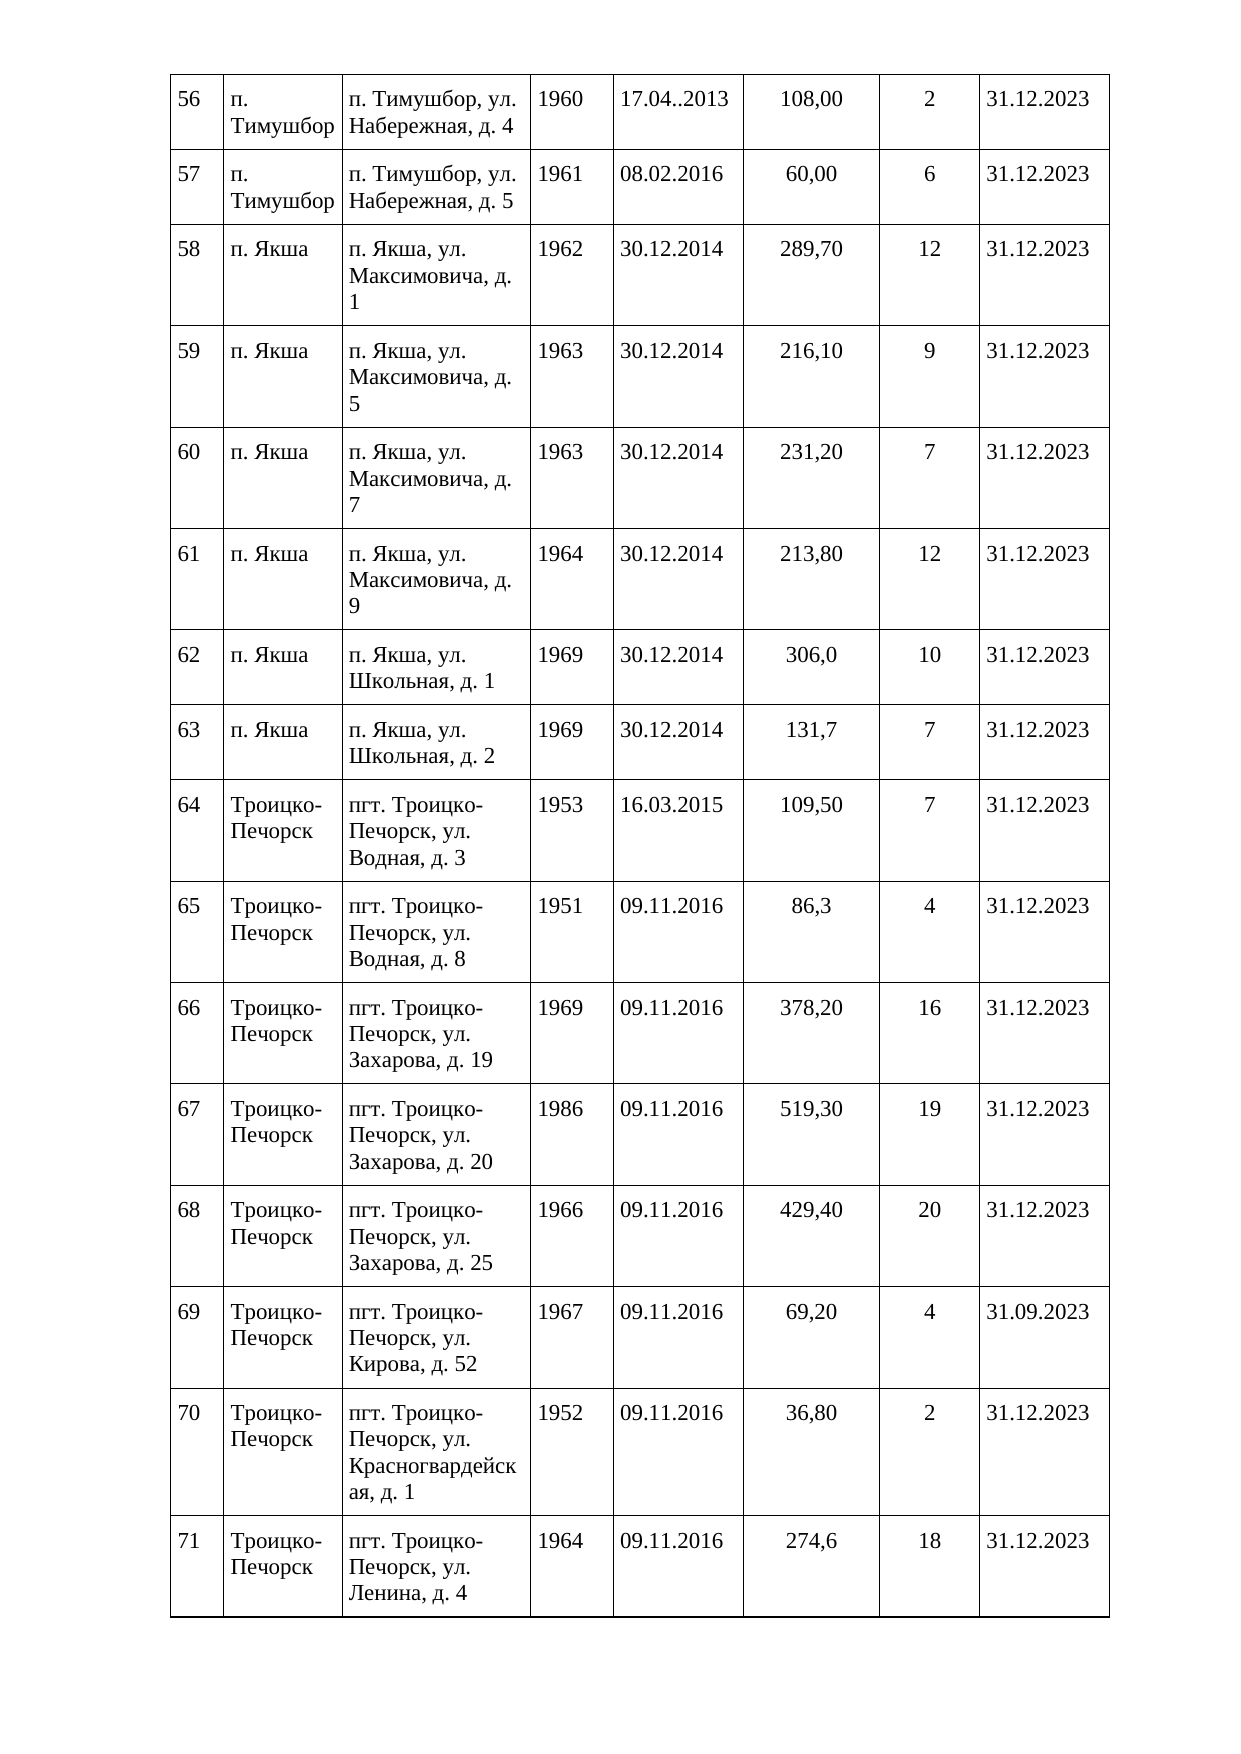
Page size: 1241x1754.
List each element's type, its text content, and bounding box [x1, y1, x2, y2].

table_cell 09.11.2016 [614, 1389, 743, 1515]
table_cell 31.09.2023 [980, 1287, 1109, 1387]
table_cell Троицко-Печорск [224, 1389, 342, 1515]
table_cell 1963 [531, 428, 613, 528]
table_cell п. Тимушбор, ул. Набережная, д. 5 [343, 150, 530, 224]
table_cell 60,00 [744, 150, 879, 224]
table_cell 58 [171, 225, 223, 325]
table_cell 1969 [531, 630, 613, 704]
table_cell п. Якша [224, 630, 342, 704]
table_cell п. Якша, ул. Максимовича, д. 9 [343, 529, 530, 629]
table_cell 09.11.2016 [614, 1516, 743, 1616]
table_cell пгт. Троицко-Печорск, ул. Захарова, д. 20 [343, 1084, 530, 1185]
table_cell 1969 [531, 705, 613, 779]
table_cell 12 [880, 529, 979, 629]
table_cell 09.11.2016 [614, 1084, 743, 1185]
table_cell 65 [171, 882, 223, 982]
table_cell 09.11.2016 [614, 1186, 743, 1286]
table_cell 69 [171, 1287, 223, 1387]
table_cell п. Якша, ул. Максимовича, д. 5 [343, 326, 530, 427]
table_cell пгт. Троицко-Печорск, ул. Водная, д. 3 [343, 780, 530, 881]
table_cell 31.12.2023 [980, 630, 1109, 704]
table_cell пгт. Троицко-Печорск, ул. Кирова, д. 52 [343, 1287, 530, 1387]
table_cell 09.11.2016 [614, 882, 743, 982]
table_cell 216,10 [744, 326, 879, 427]
table_cell 31.12.2023 [980, 1084, 1109, 1185]
table_cell 1962 [531, 225, 613, 325]
table_cell п. Якша [224, 225, 342, 325]
table_cell 109,50 [744, 780, 879, 881]
table_cell п. Якша [224, 428, 342, 528]
table_cell 31.12.2023 [980, 1516, 1109, 1616]
table_cell 4 [880, 1287, 979, 1387]
table_cell Троицко-Печорск [224, 983, 342, 1083]
table_cell 1966 [531, 1186, 613, 1286]
table_cell п. Якша [224, 705, 342, 779]
table_cell 31.12.2023 [980, 780, 1109, 881]
table_cell 274,6 [744, 1516, 879, 1616]
table_cell 36,80 [744, 1389, 879, 1515]
table_cell Троицко-Печорск [224, 1516, 342, 1616]
table_cell 64 [171, 780, 223, 881]
table_cell 30.12.2014 [614, 630, 743, 704]
table_cell 30.12.2014 [614, 428, 743, 528]
table_cell пгт. Троицко-Печорск, ул. Захарова, д. 25 [343, 1186, 530, 1286]
table_cell п. Тимушбор [224, 150, 342, 224]
table_cell 66 [171, 983, 223, 1083]
table_cell 306,0 [744, 630, 879, 704]
table_cell п. Якша, ул. Школьная, д. 2 [343, 705, 530, 779]
table_cell 1951 [531, 882, 613, 982]
table_cell 08.02.2016 [614, 150, 743, 224]
table_cell 2 [880, 1389, 979, 1515]
table_cell пгт. Троицко-Печорск, ул. Водная, д. 8 [343, 882, 530, 982]
table_cell п. Якша, ул. Максимовича, д. 7 [343, 428, 530, 528]
table_cell 86,3 [744, 882, 879, 982]
table_cell 31.12.2023 [980, 882, 1109, 982]
table_cell п. Якша, ул. Школьная, д. 1 [343, 630, 530, 704]
table_cell 1963 [531, 326, 613, 427]
table_cell 12 [880, 225, 979, 325]
table_cell пгт. Троицко-Печорск, ул. Захарова, д. 19 [343, 983, 530, 1083]
table_cell 7 [880, 705, 979, 779]
table_cell 1961 [531, 150, 613, 224]
table_cell 61 [171, 529, 223, 629]
table_cell 31.12.2023 [980, 983, 1109, 1083]
table_cell 9 [880, 326, 979, 427]
table_cell Троицко-Печорск [224, 1186, 342, 1286]
table_cell 289,70 [744, 225, 879, 325]
table_cell 1967 [531, 1287, 613, 1387]
table_cell 31.12.2023 [980, 326, 1109, 427]
table_cell 4 [880, 882, 979, 982]
table_cell 31.12.2023 [980, 428, 1109, 528]
table_cell 1986 [531, 1084, 613, 1185]
table_cell 131,7 [744, 705, 879, 779]
table_cell 30.12.2014 [614, 225, 743, 325]
table_cell 2 [880, 75, 979, 149]
table_cell 31.12.2023 [980, 150, 1109, 224]
table_cell 09.11.2016 [614, 1287, 743, 1387]
table_cell Троицко-Печорск [224, 1287, 342, 1387]
table_cell 429,40 [744, 1186, 879, 1286]
table_cell 31.12.2023 [980, 1186, 1109, 1286]
table_cell 7 [880, 780, 979, 881]
table_cell 59 [171, 326, 223, 427]
table_cell 18 [880, 1516, 979, 1616]
table_cell 1953 [531, 780, 613, 881]
table_cell 16.03.2015 [614, 780, 743, 881]
table_cell 31.12.2023 [980, 225, 1109, 325]
table_cell 31.12.2023 [980, 75, 1109, 149]
table_cell 16 [880, 983, 979, 1083]
table_cell 56 [171, 75, 223, 149]
table_cell 1969 [531, 983, 613, 1083]
table_cell 09.11.2016 [614, 983, 743, 1083]
table_cell 30.12.2014 [614, 326, 743, 427]
table_cell п. Якша [224, 529, 342, 629]
table_cell 213,80 [744, 529, 879, 629]
table_cell Троицко-Печорск [224, 882, 342, 982]
table_cell Троицко-Печорск [224, 780, 342, 881]
table_cell 378,20 [744, 983, 879, 1083]
table_cell пгт. Троицко-Печорск, ул. Красногвардейская, д. 1 [343, 1389, 530, 1515]
table_cell 6 [880, 150, 979, 224]
table_cell 30.12.2014 [614, 529, 743, 629]
table_cell 31.12.2023 [980, 1389, 1109, 1515]
table_cell 519,30 [744, 1084, 879, 1185]
table_cell 71 [171, 1516, 223, 1616]
table_cell 1960 [531, 75, 613, 149]
table_cell 20 [880, 1186, 979, 1286]
table_cell 60 [171, 428, 223, 528]
table_cell 1952 [531, 1389, 613, 1515]
table_cell 31.12.2023 [980, 529, 1109, 629]
table_cell 17.04..2013 [614, 75, 743, 149]
table_cell 62 [171, 630, 223, 704]
table_cell 31.12.2023 [980, 705, 1109, 779]
table_cell 10 [880, 630, 979, 704]
table_cell 70 [171, 1389, 223, 1515]
table_cell 1964 [531, 529, 613, 629]
table_cell Троицко-Печорск [224, 1084, 342, 1185]
table_cell пгт. Троицко-Печорск, ул. Ленина, д. 4 [343, 1516, 530, 1616]
table_cell 1964 [531, 1516, 613, 1616]
table_cell п. Тимушбор, ул. Набережная, д. 4 [343, 75, 530, 149]
table_cell 231,20 [744, 428, 879, 528]
table_cell п. Якша [224, 326, 342, 427]
table_cell 7 [880, 428, 979, 528]
table_cell 67 [171, 1084, 223, 1185]
table_cell 69,20 [744, 1287, 879, 1387]
table_cell 68 [171, 1186, 223, 1286]
table_cell 30.12.2014 [614, 705, 743, 779]
table_cell 57 [171, 150, 223, 224]
table_cell п. Тимушбор [224, 75, 342, 149]
table_cell 108,00 [744, 75, 879, 149]
table_cell 63 [171, 705, 223, 779]
table_cell п. Якша, ул. Максимовича, д. 1 [343, 225, 530, 325]
table_cell 19 [880, 1084, 979, 1185]
